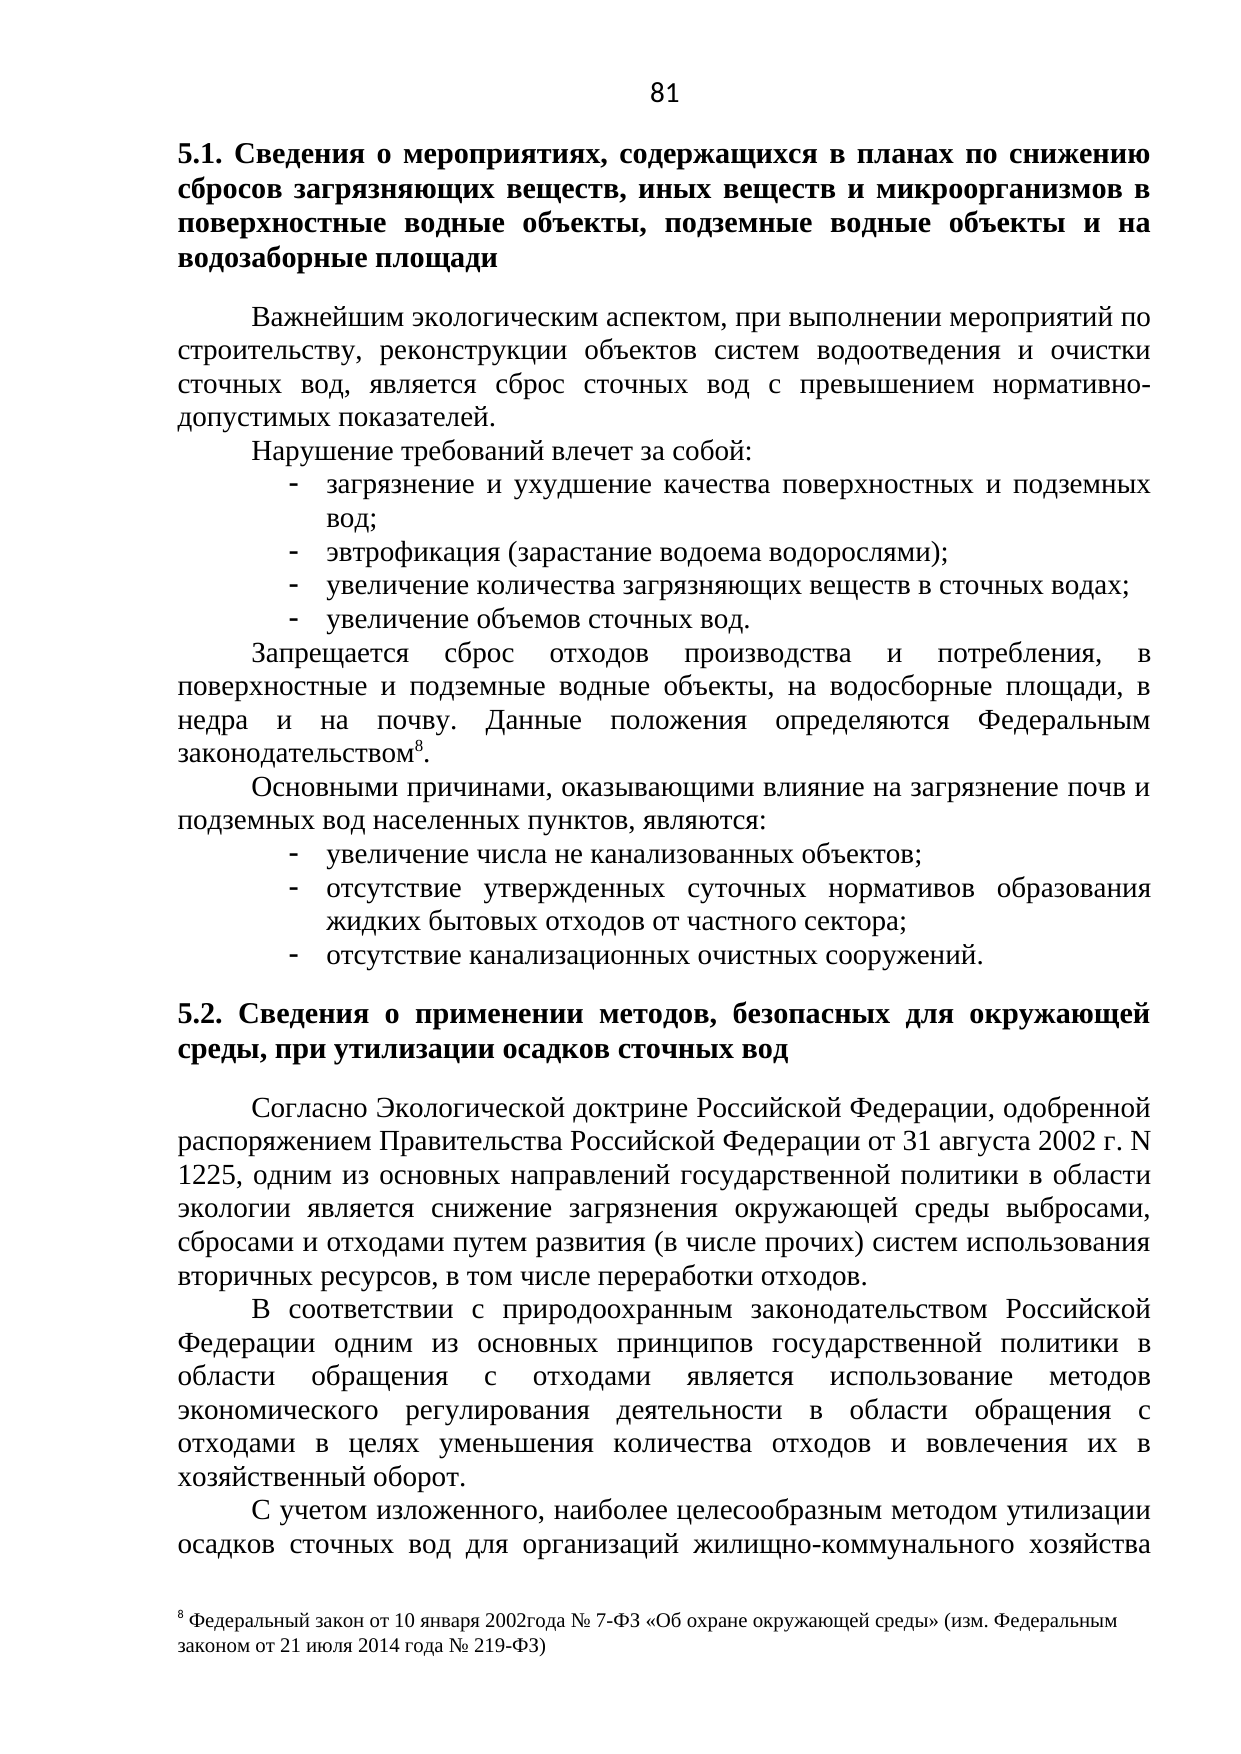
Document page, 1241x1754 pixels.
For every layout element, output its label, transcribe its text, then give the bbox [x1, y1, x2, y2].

list загрязнение и ухудшение качества поверхностных и подземных вод; [288, 467, 1152, 534]
text Согласно Экологической доктрине Российской Федерации, одобренной распоряжением Правительства Российской Федерации от 31 августа 2002 г. N 1225, одним из основных направлений государственной политики в области экологии является снижение загрязнения окружающей среды выбросами, сбросами и отходами путем развития (в числе прочих) систем использования вторичных ресурсов, в том числе переработки отходов. [177, 1090, 1152, 1291]
text В соответствии с природоохранным законодательством Российской Федерации одним из основных принципов государственной политики в области обращения с отходами является использование методов экономического регулирования деятельности в области обращения с отходами в целях уменьшения количества отходов и вовлечения их в хозяйственный оборот. [177, 1291, 1152, 1492]
list эвтрофикация (зарастание водоема водорослями); [288, 534, 1152, 567]
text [177, 1492, 1152, 1559]
text Основными причинами, оказывающими влияние на загрязнение почв и подземных вод населенных пунктов, являются: [177, 769, 1152, 836]
text Важнейшим экологическим аспектом, при выполнении мероприятий по строительству, реконструкции объектов систем водоотведения и очистки сточных вод, является сброс сточных вод с превышением нормативно-допустимых показателей. [177, 299, 1152, 433]
list увеличение числа не канализованных объектов; [288, 836, 1152, 870]
list 5.2. Сведения о применении методов, безопасных для окружающей среды, при утилизации осадков сточных вод [177, 996, 1152, 1065]
list увеличение объемов сточных вод. [288, 601, 1152, 635]
text Запрещается сброс отходов производства и потребления, в поверхностные и подземные водные объекты, на водосборные площади, в недра и на почву. Данные положения определяются Федеральным законодательством. [177, 635, 1152, 769]
list увеличение количества загрязняющих веществ в сточных водах; [288, 567, 1152, 601]
list отсутствие утвержденных суточных нормативов образования жидких бытовых отходов от частного сектора; [288, 870, 1152, 937]
text Нарушение требований влечет за собой: [177, 433, 1152, 467]
list 5.1. Сведения о мероприятиях, содержащихся в планах по снижению сбросов загрязняющих веществ, иных веществ и микроорганизмов в поверхностные водные объекты, подземные водные объекты и на водозаборные площади [177, 135, 1152, 274]
list отсутствие канализационных очистных сооружений. [288, 937, 1152, 971]
